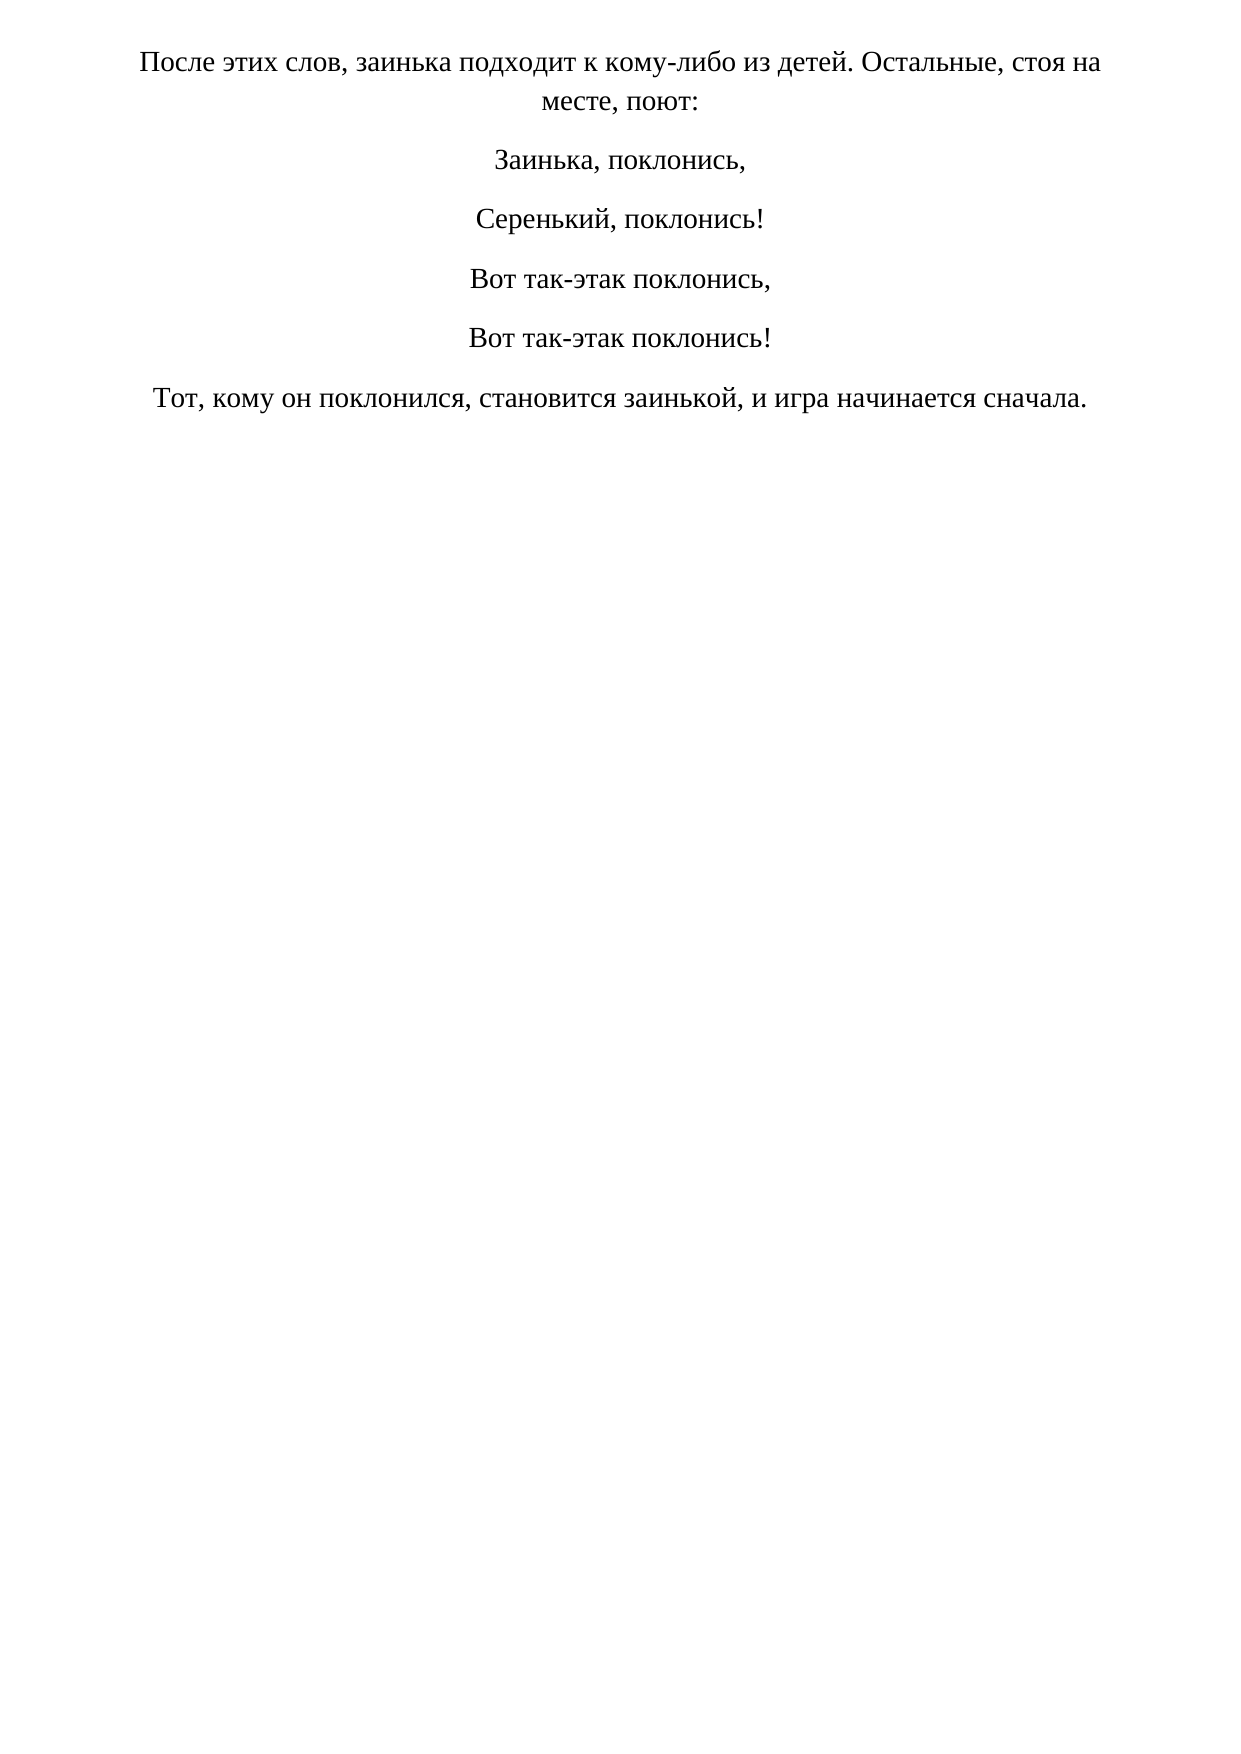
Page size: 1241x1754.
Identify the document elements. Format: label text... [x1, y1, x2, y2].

text Тот, кому он поклонился, становится заинькой, и игра начинается сначала. [133, 380, 1107, 413]
text Заинька, поклонись, [133, 142, 1107, 176]
text Вот так-этак поклонись! [133, 320, 1107, 354]
text Серенький, поклонись! [133, 202, 1107, 235]
text После этих слов, заинька подходит к кому-либо из детей. Остальные, стоя на месте, поют: [133, 44, 1107, 116]
text Вот так-этак поклонись, [133, 261, 1107, 294]
